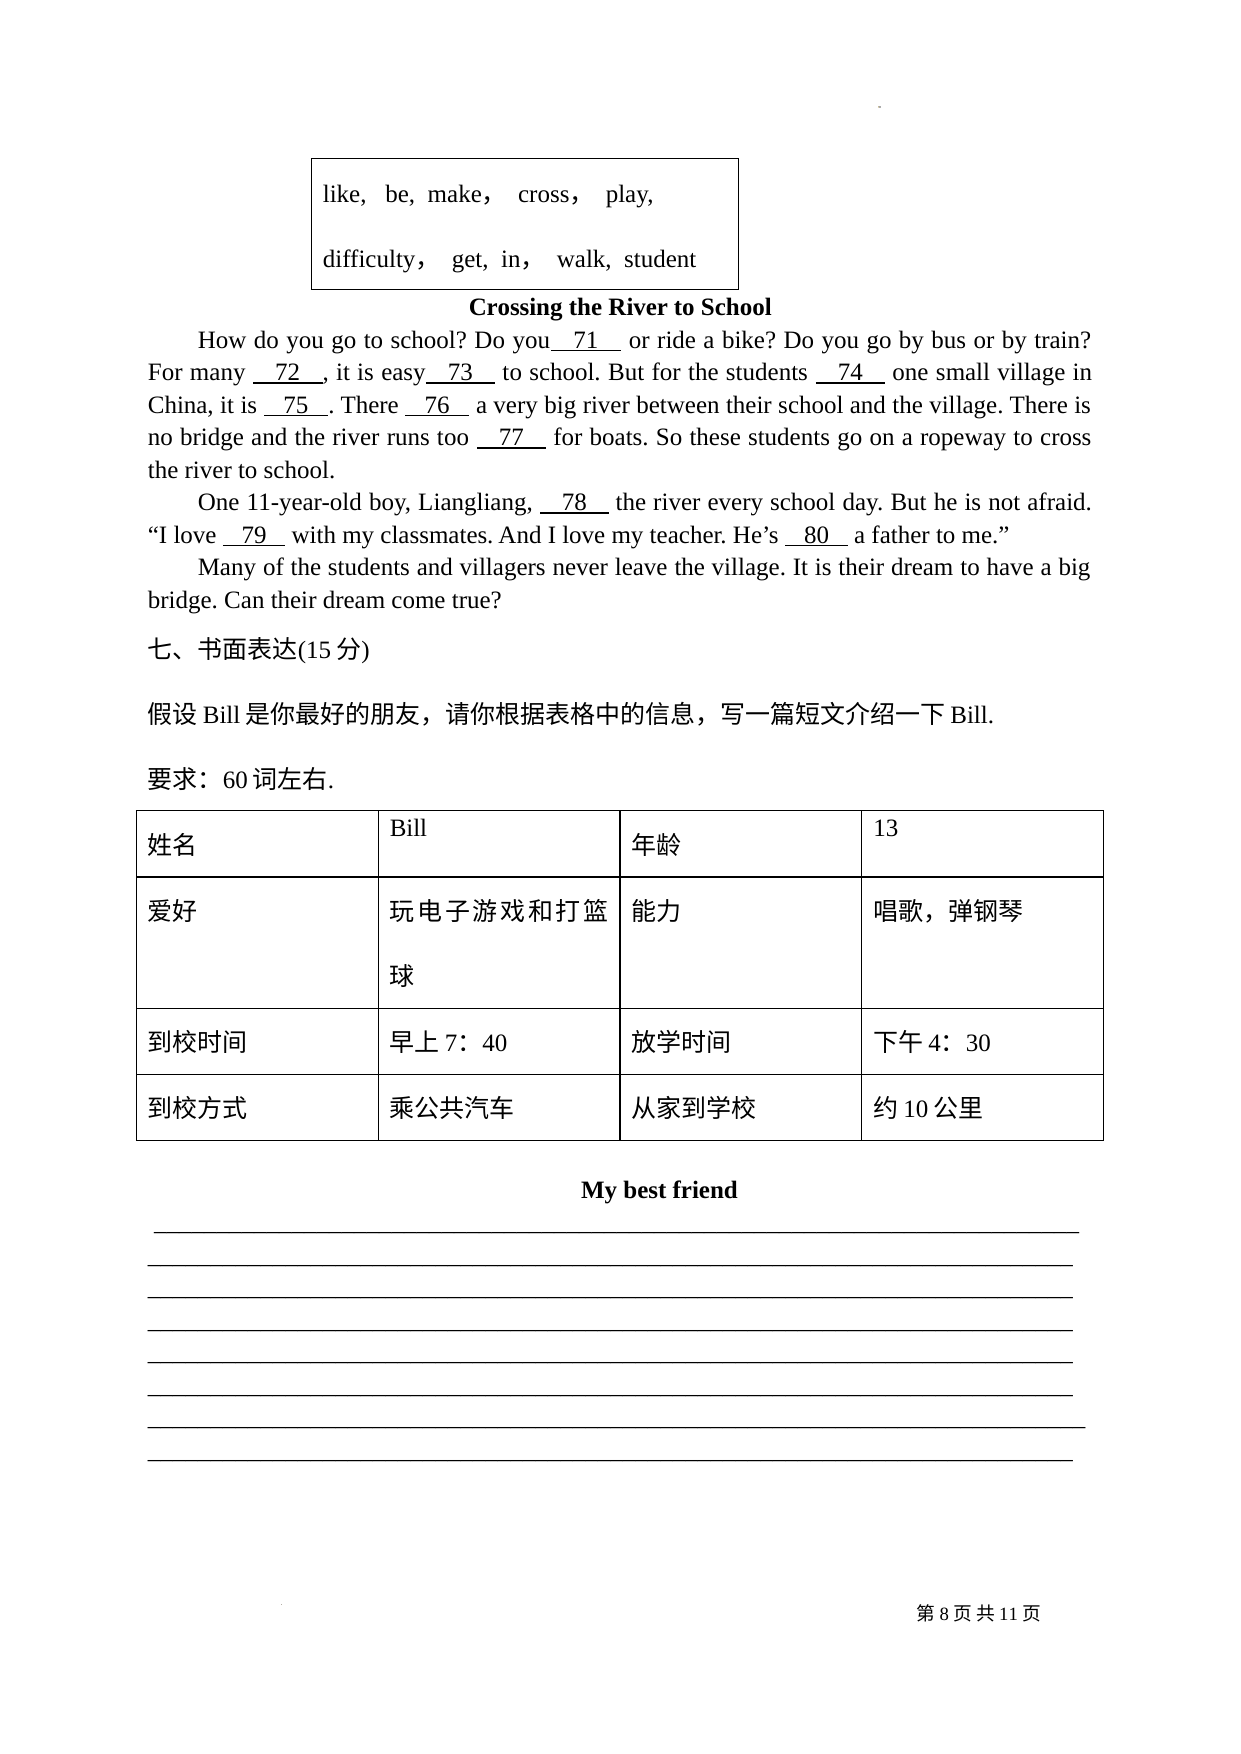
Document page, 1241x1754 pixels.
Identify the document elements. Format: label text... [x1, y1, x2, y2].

table_cell 约10公里 [862, 1075, 1103, 1139]
table_cell 乘公共汽车 [379, 1075, 619, 1139]
table_header like, be, make， cross， play, difficulty， get, in， walk, student [312, 159, 738, 289]
table_cell 到校方式 [137, 1075, 378, 1139]
text __________________________________________________________________________ [148, 1206, 1092, 1238]
text _____________________________________________________________________________________________________________________________________________________ [148, 1401, 1092, 1466]
table_cell 能力 [621, 878, 861, 1007]
text __________________________________________________________________________ [148, 1368, 1092, 1401]
table_header 13 [862, 811, 1103, 876]
text My best friend [148, 1173, 1092, 1206]
text Crossing the River to School [148, 290, 1092, 323]
table_cell 玩电子游戏和打篮球 [379, 878, 619, 1007]
text __________________________________________________________________________ [148, 1271, 1092, 1303]
text 要求：60词左右. [148, 745, 1092, 810]
text 七、书面表达(15分) [148, 615, 1092, 680]
table_cell 到校时间 [137, 1009, 378, 1073]
text Many of the students and villagers never leave the village. It is their dream to have a big bridge. Can their dream come true? [148, 550, 1092, 615]
table_cell 早上7：40 [379, 1009, 619, 1073]
text One 11-year-old boy, Liangliang, 78 the river every school day. But he is not afraid. “I love 79 with my classmates. And I love my teacher. He’s 80 a father to me.” [148, 485, 1092, 550]
table_header 年龄 [621, 811, 861, 876]
text 假设Bill是你最好的朋友，请你根据表格中的信息，写一篇短文介绍一下Bill. [148, 680, 1092, 745]
table_cell 唱歌，弹钢琴 [862, 878, 1103, 1007]
table_cell 爱好 [137, 878, 378, 1007]
table_header 姓名 [137, 811, 378, 876]
text __________________________________________________________________________ [148, 1238, 1092, 1271]
table_cell 放学时间 [621, 1009, 861, 1073]
text How do you go to school? Do you 71 or ride a bike? Do you go by bus or by train? For many 72 , it is easy 73 to school. But for the students 74 one small village in China, it is 75 . There 76 a very big river between their school and the village. There is no bridge and the river runs too 77 for boats. So these students go on a ropeway to cross the river to school. [148, 323, 1092, 485]
table_cell 从家到学校 [621, 1075, 861, 1139]
table_cell 下午4：30 [862, 1009, 1103, 1073]
table_header Bill [379, 811, 619, 876]
text __________________________________________________________________________ [148, 1336, 1092, 1368]
text __________________________________________________________________________ [148, 1303, 1092, 1336]
